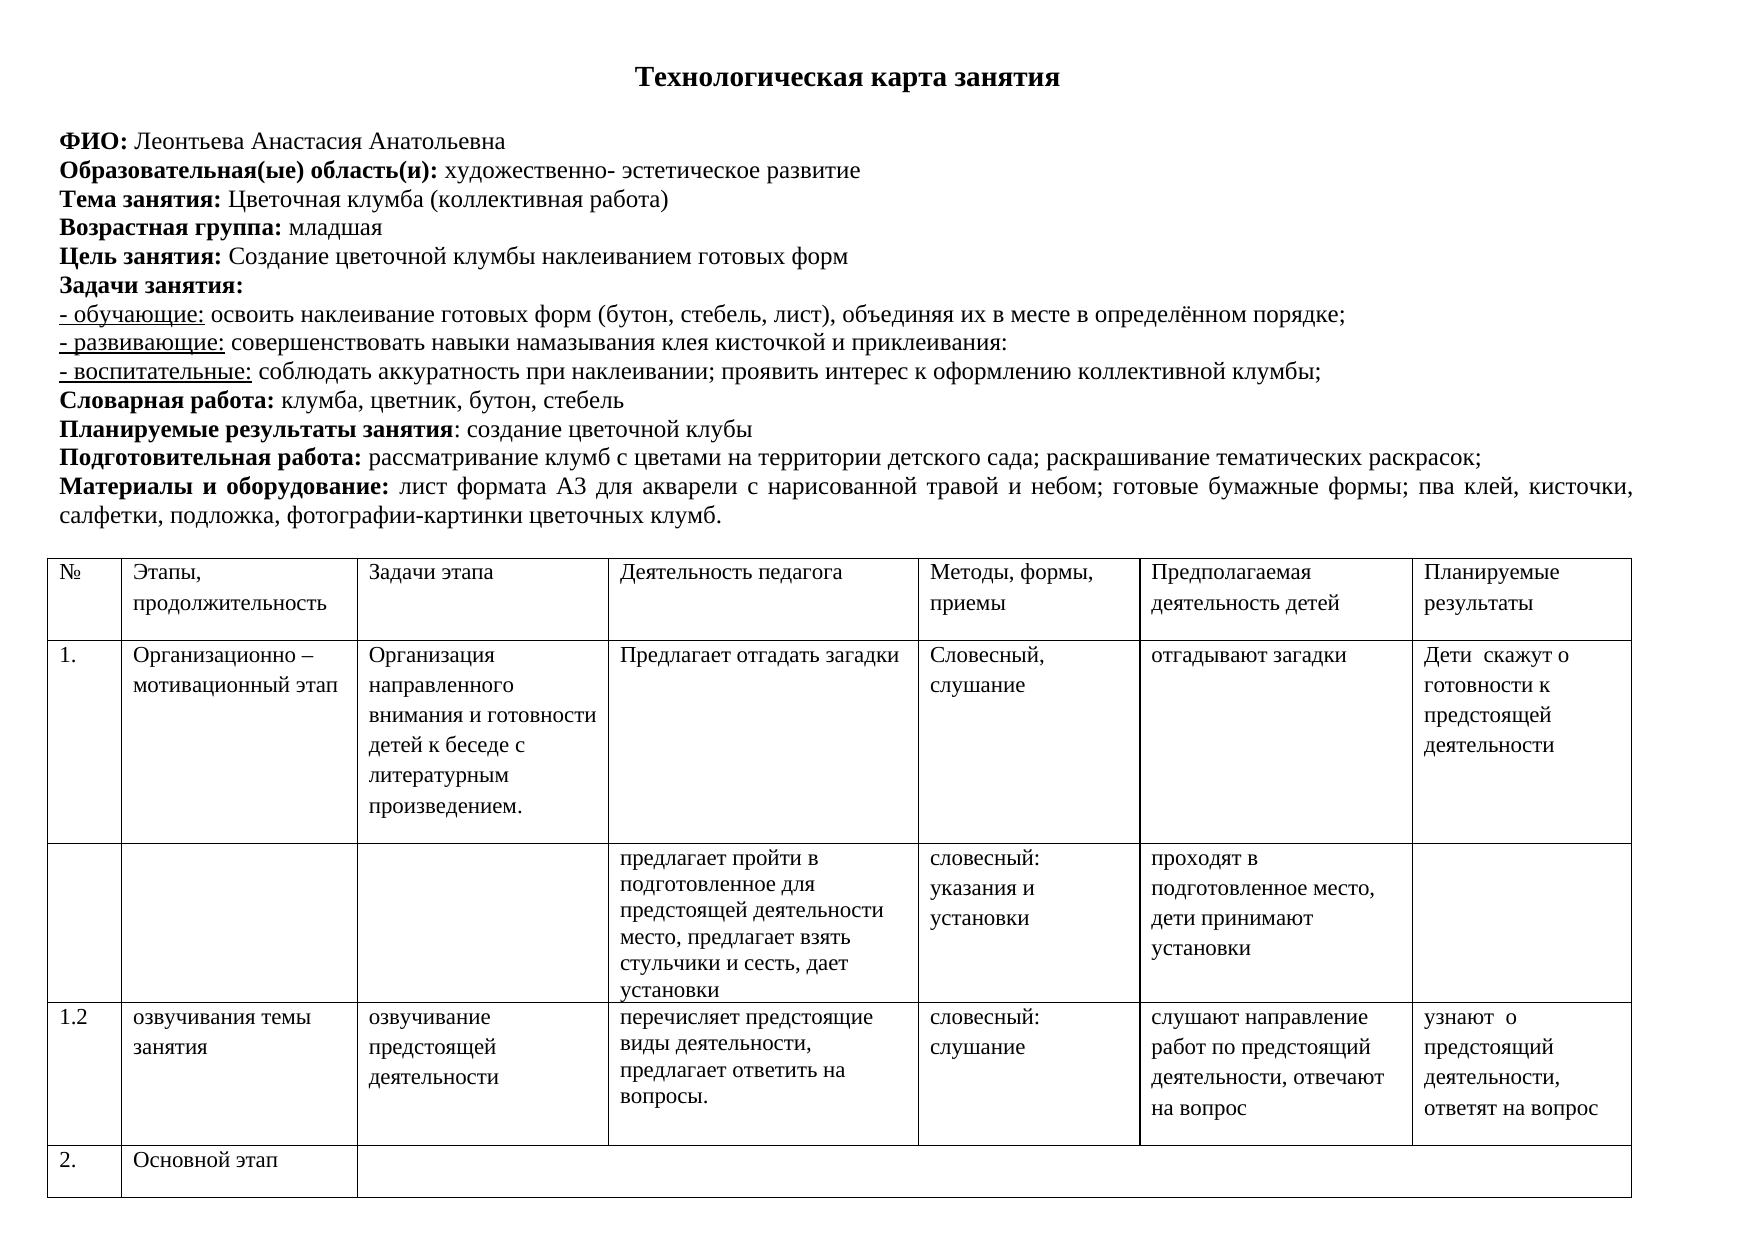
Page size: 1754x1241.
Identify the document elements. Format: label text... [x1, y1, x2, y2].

text Тема занятия: Цветочная клумба (коллективная работа) [59, 184, 1636, 212]
table_header Задачи этапа [358, 559, 608, 640]
table_cell словесный: указания и установки [919, 844, 1139, 1002]
table_cell [358, 1146, 1631, 1197]
text Задачи занятия: [59, 270, 1636, 299]
text Планируемые результаты занятия: создание цветочной клубы [59, 414, 1636, 442]
table_header Деятельность педагога [609, 559, 918, 640]
text Образовательная(ые) область(и): художественно- эстетическое развитие [59, 155, 1636, 184]
table_cell 1. [48, 641, 121, 843]
table_cell Организационно – мотивационный этап [122, 641, 357, 843]
text Словарная работа: клумба, цветник, бутон, стебель [59, 385, 1636, 414]
table_cell узнают о предстоящий деятельности, ответят на вопрос [1413, 1003, 1631, 1145]
table_cell отгадывают загадки [1141, 641, 1412, 843]
table_cell озвучивания темы занятия [122, 1003, 357, 1145]
table_cell 1.2 [48, 1003, 121, 1145]
text - обучающие: освоить наклеивание готовых форм (бутон, стебель, лист), объединяя их в месте в определённом порядке; [59, 299, 1636, 327]
text Возрастная группа: младшая [59, 212, 1636, 241]
table_cell предлагает пройти в подготовленное для предстоящей деятельности место, предлагает взять стульчики и сесть, дает установки [609, 844, 918, 1002]
table_header № [48, 559, 121, 640]
table_cell проходят в подготовленное место, дети принимают установки [1141, 844, 1412, 1002]
table_cell 2. [48, 1146, 121, 1197]
text Материалы и оборудование: лист формата А3 для акварели с нарисованной травой и небом; готовые бумажные формы; пва клей, кисточки, салфетки, подложка, фотографии-картинки цветочных клумб. [59, 471, 1636, 529]
table_cell слушают направление работ по предстоящий деятельности, отвечают на вопрос [1141, 1003, 1412, 1145]
text Технологическая карта занятия [59, 59, 1636, 93]
table_cell [1413, 844, 1631, 1002]
table_cell Предлагает отгадать загадки [609, 641, 918, 843]
table_header Этапы, продолжительность [122, 559, 357, 640]
table_cell Дети скажут о готовности к предстоящей деятельности [1413, 641, 1631, 843]
table_cell Основной этап [122, 1146, 357, 1197]
text - воспитательные: соблюдать аккуратность при наклеивании; проявить интерес к оформлению коллективной клумбы; [59, 356, 1636, 385]
table_header Планируемые результаты [1413, 559, 1631, 640]
table_cell озвучивание предстоящей деятельности [358, 1003, 608, 1145]
table_cell [48, 844, 121, 1002]
table_cell словесный: слушание [919, 1003, 1139, 1145]
text ФИО: Леонтьева Анастасия Анатольевна [59, 126, 1636, 155]
text - развивающие: совершенствовать навыки намазывания клея кисточкой и приклеивания: [59, 327, 1636, 356]
table_cell Организация направленного внимания и готовности детей к беседе с литературным произведением. [358, 641, 608, 843]
text Подготовительная работа: рассматривание клумб с цветами на территории детского сада; раскрашивание тематических раскрасок; [59, 442, 1636, 471]
table_cell перечисляет предстоящие виды деятельности, предлагает ответить на вопросы. [609, 1003, 918, 1145]
table_cell Словесный, слушание [919, 641, 1139, 843]
text Цель занятия: Создание цветочной клумбы наклеиванием готовых форм [59, 241, 1636, 270]
table_cell [358, 844, 608, 1002]
table_header Предполагаемая деятельность детей [1141, 559, 1412, 640]
table_cell [122, 844, 357, 1002]
table_header Методы, формы, приемы [919, 559, 1139, 640]
